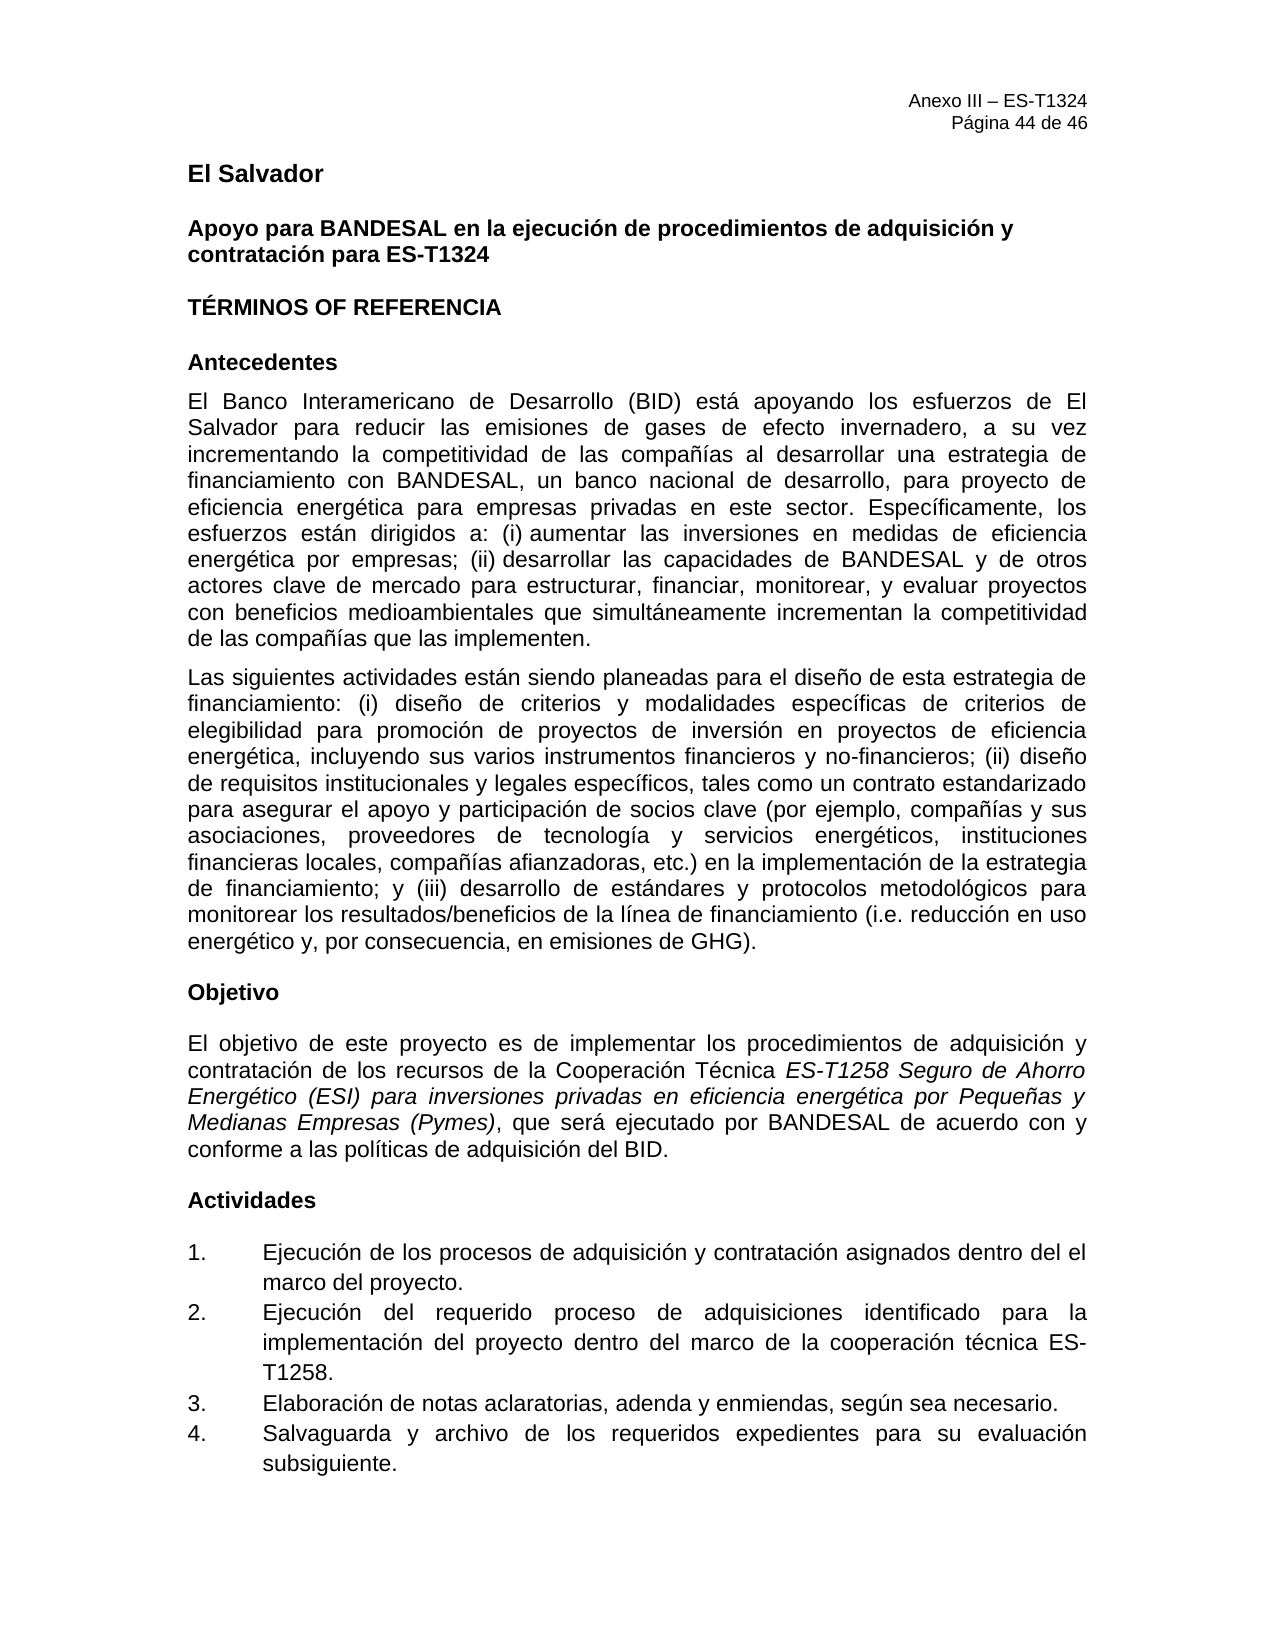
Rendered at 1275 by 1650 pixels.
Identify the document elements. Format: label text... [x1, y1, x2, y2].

list Ejecución del requerido proceso de adquisiciones identificado para la implementación del proyecto dentro del marco de la cooperación técnica ES-T1258. [187, 1299, 1087, 1386]
text El Banco Interamericano de Desarrollo (BID) está apoyando los esfuerzos de El Salvador para reducir las emisiones de gases de efecto invernadero, a su vez incrementando la competitividad de las compañías al desarrollar una estrategia de financiamiento con BANDESAL, un banco nacional de desarrollo, para proyecto de eficiencia energética para empresas privadas en este sector. Específicamente, los esfuerzos están dirigidos a: (i) aumentar las inversiones en medidas de eficiencia energética por empresas; (ii) desarrollar las capacidades de BANDESAL y de otros actores clave de mercado para estructurar, financiar, monitorear, y evaluar proyectos con beneficios medioambientales que simultáneamente incrementan la competitividad de las compañías que las implementen. [187, 388, 1087, 652]
text Antecedentes [187, 349, 1087, 376]
text El objetivo de este proyecto es de implementar los procedimientos de adquisición y contratación de los recursos de la Cooperación Técnica ES-T1258 Seguro de Ahorro Energético (ESI) para inversiones privadas en eficiencia energética por Pequeñas y Medianas Empresas (Pymes), que será ejecutado por BANDESAL de acuerdo con y conforme a las políticas de adquisición del BID. [187, 1030, 1087, 1162]
text Objetivo [187, 979, 1087, 1005]
text Actividades [187, 1187, 1087, 1213]
subtitle Apoyo para BANDESAL en la ejecución de procedimientos de adquisición y contratación para ES-T1324 TÉRMINOS OF REFERENCIA [187, 214, 1087, 320]
list Salvaguarda y archivo de los requeridos expedientes para su evaluación subsiguiente. [187, 1420, 1087, 1476]
text El Salvador [187, 159, 1087, 214]
list Elaboración de notas aclaratorias, adenda y enmiendas, según sea necesario. [187, 1389, 1087, 1416]
list Ejecución de los procesos de adquisición y contratación asignados dentro del el marco del proyecto. [187, 1238, 1087, 1295]
text Las siguientes actividades están siendo planeadas para el diseño de esta estrategia de financiamiento: (i) diseño de criterios y modalidades específicas de criterios de elegibilidad para promoción de proyectos de inversión en proyectos de eficiencia energética, incluyendo sus varios instrumentos financieros y no-financieros; (ii) diseño de requisitos institucionales y legales específicos, tales como un contrato estandarizado para asegurar el apoyo y participación de socios clave (por ejemplo, compañías y sus asociaciones, proveedores de tecnología y servicios energéticos, instituciones financieras locales, compañías afianzadoras, etc.) en la implementación de la estrategia de financiamiento; y (iii) desarrollo de estándares y protocolos metodológicos para monitorear los resultados/beneficios de la línea de financiamiento (i.e. reducción en uso energético y, por consecuencia, en emisiones de GHG). [187, 664, 1087, 954]
